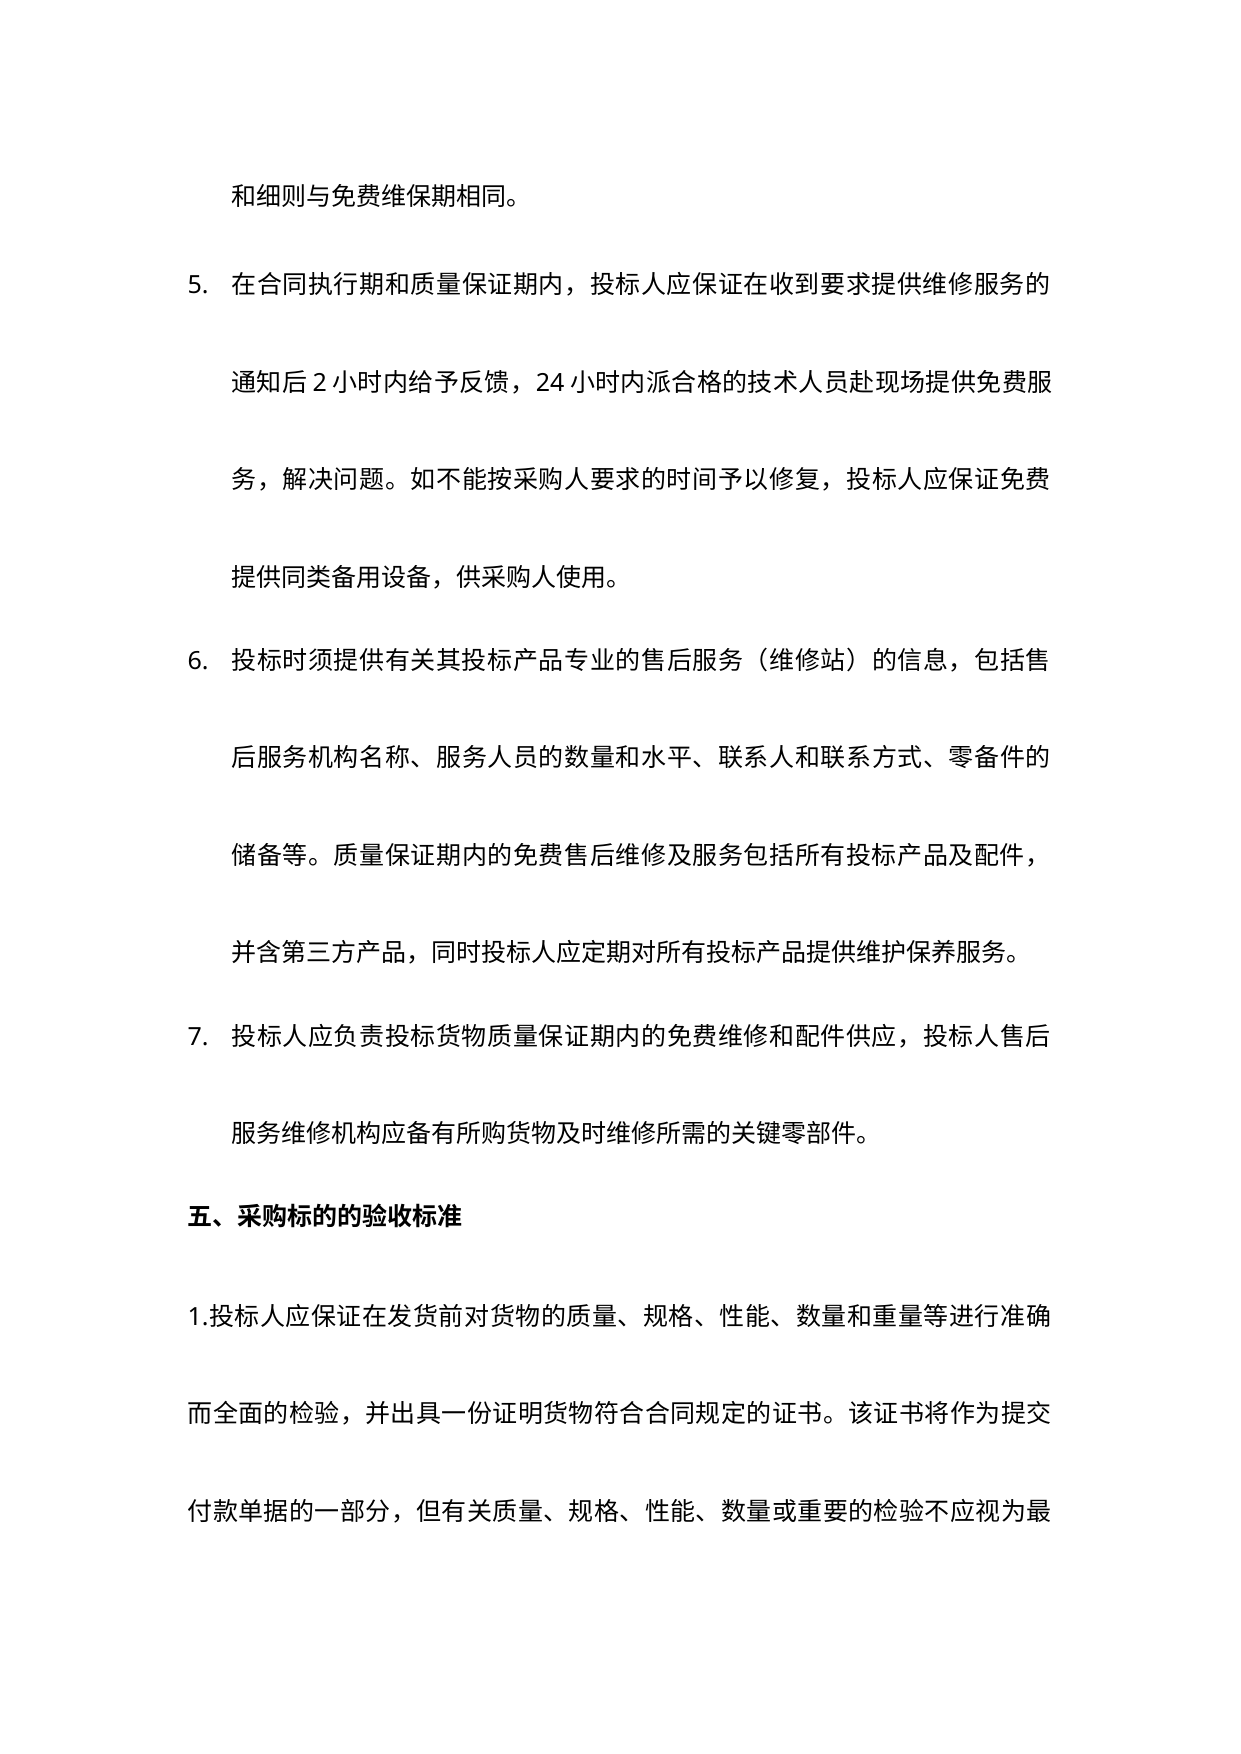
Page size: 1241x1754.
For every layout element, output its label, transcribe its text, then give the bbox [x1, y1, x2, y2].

text 五、采购标的的验收标准 [187, 1182, 1053, 1247]
list 在合同执行期和质量保证期内，投标人应保证在收到要求提供维修服务的通知后2小时内给予反馈，24小时内派合格的技术人员赴现场提供免费服务，解决问题。如不能按采购人要求的时间予以修复，投标人应保证免费提供同类备用设备，供采购人使用。 [187, 250, 1053, 608]
list 投标时须提供有关其投标产品专业的售后服务（维修站）的信息，包括售后服务机构名称、服务人员的数量和水平、联系人和联系方式、零备件的储备等。质量保证期内的免费售后维修及服务包括所有投标产品及配件，并含第三方产品，同时投标人应定期对所有投标产品提供维护保养服务。 [187, 626, 1053, 983]
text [187, 1282, 1053, 1542]
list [187, 162, 1053, 227]
list 投标人应负责投标货物质量保证期内的免费维修和配件供应，投标人售后服务维修机构应备有所购货物及时维修所需的关键零部件。 [187, 1002, 1053, 1164]
